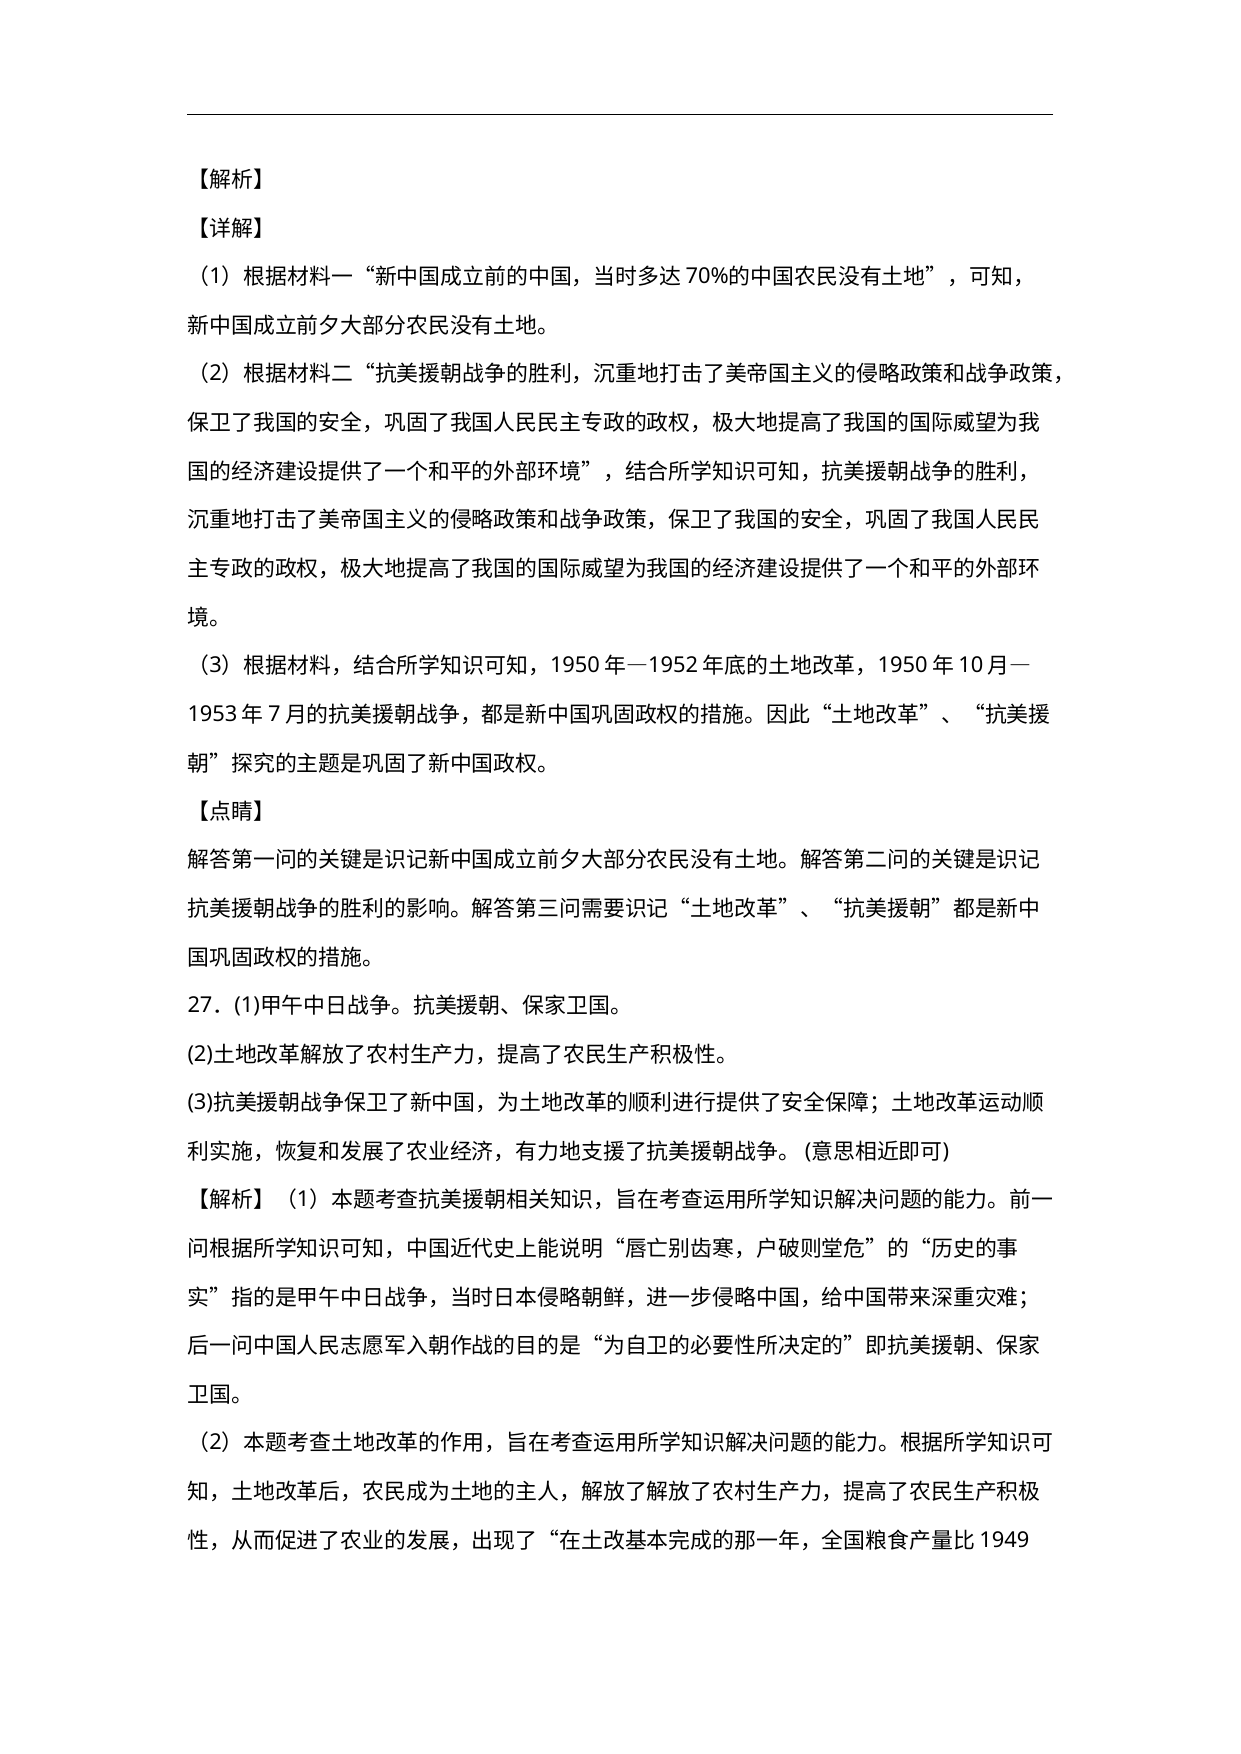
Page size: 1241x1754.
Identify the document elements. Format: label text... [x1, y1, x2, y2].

text (3)抗美援朝战争保卫了新中国，为土地改革的顺利进行提供了安全保障；土地改革运动顺利实施，恢复和发展了农业经济，有力地支援了抗美援朝战争。 (意思相近即可) [187, 1084, 1053, 1166]
text 【详解】 [187, 210, 1053, 243]
text 【解析】 [187, 162, 1053, 194]
text (2)土地改革解放了农村生产力，提高了农民生产积极性。 [187, 1036, 1053, 1069]
text （3）根据材料，结合所学知识可知，1950年—1952年底的土地改革，1950年10月—1953年7月的抗美援朝战争，都是新中国巩固政权的措施。因此“土地改革”、“抗美援朝”探究的主题是巩固了新中国政权。 [187, 648, 1053, 778]
text 【解析】（1）本题考查抗美援朝相关知识，旨在考查运用所学知识解决问题的能力。前一问根据所学知识可知，中国近代史上能说明“唇亡别齿寒，户破则堂危”的“历史的事实”指的是甲午中日战争，当时日本侵略朝鲜，进一步侵略中国，给中国带来深重灾难；后一问中国人民志愿军入朝作战的目的是“为自卫的必要性所决定的”即抗美援朝、保家卫国。 [187, 1182, 1053, 1409]
text 解答第一问的关键是识记新中国成立前夕大部分农民没有土地。解答第二问的关键是识记抗美援朝战争的胜利的影响。解答第三问需要识记“土地改革”、“抗美援朝”都是新中国巩固政权的措施。 [187, 842, 1053, 972]
text （2）根据材料二“抗美援朝战争的胜利，沉重地打击了美帝国主义的侵略政策和战争政策，保卫了我国的安全，巩固了我国人民民主专政的政权，极大地提高了我国的国际威望为我国的经济建设提供了一个和平的外部环境”，结合所学知识可知，抗美援朝战争的胜利，沉重地打击了美帝国主义的侵略政策和战争政策，保卫了我国的安全，巩固了我国人民民主专政的政权，极大地提高了我国的国际威望为我国的经济建设提供了一个和平的外部环境。 [187, 356, 1053, 632]
text 【点睛】 [187, 794, 1053, 826]
text （1）根据材料一“新中国成立前的中国，当时多达70%的中国农民没有土地”，可知，新中国成立前夕大部分农民没有土地。 [187, 259, 1053, 340]
text 27．(1)甲午中日战争。抗美援朝、保家卫国。 [187, 988, 1053, 1020]
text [187, 1425, 1053, 1555]
